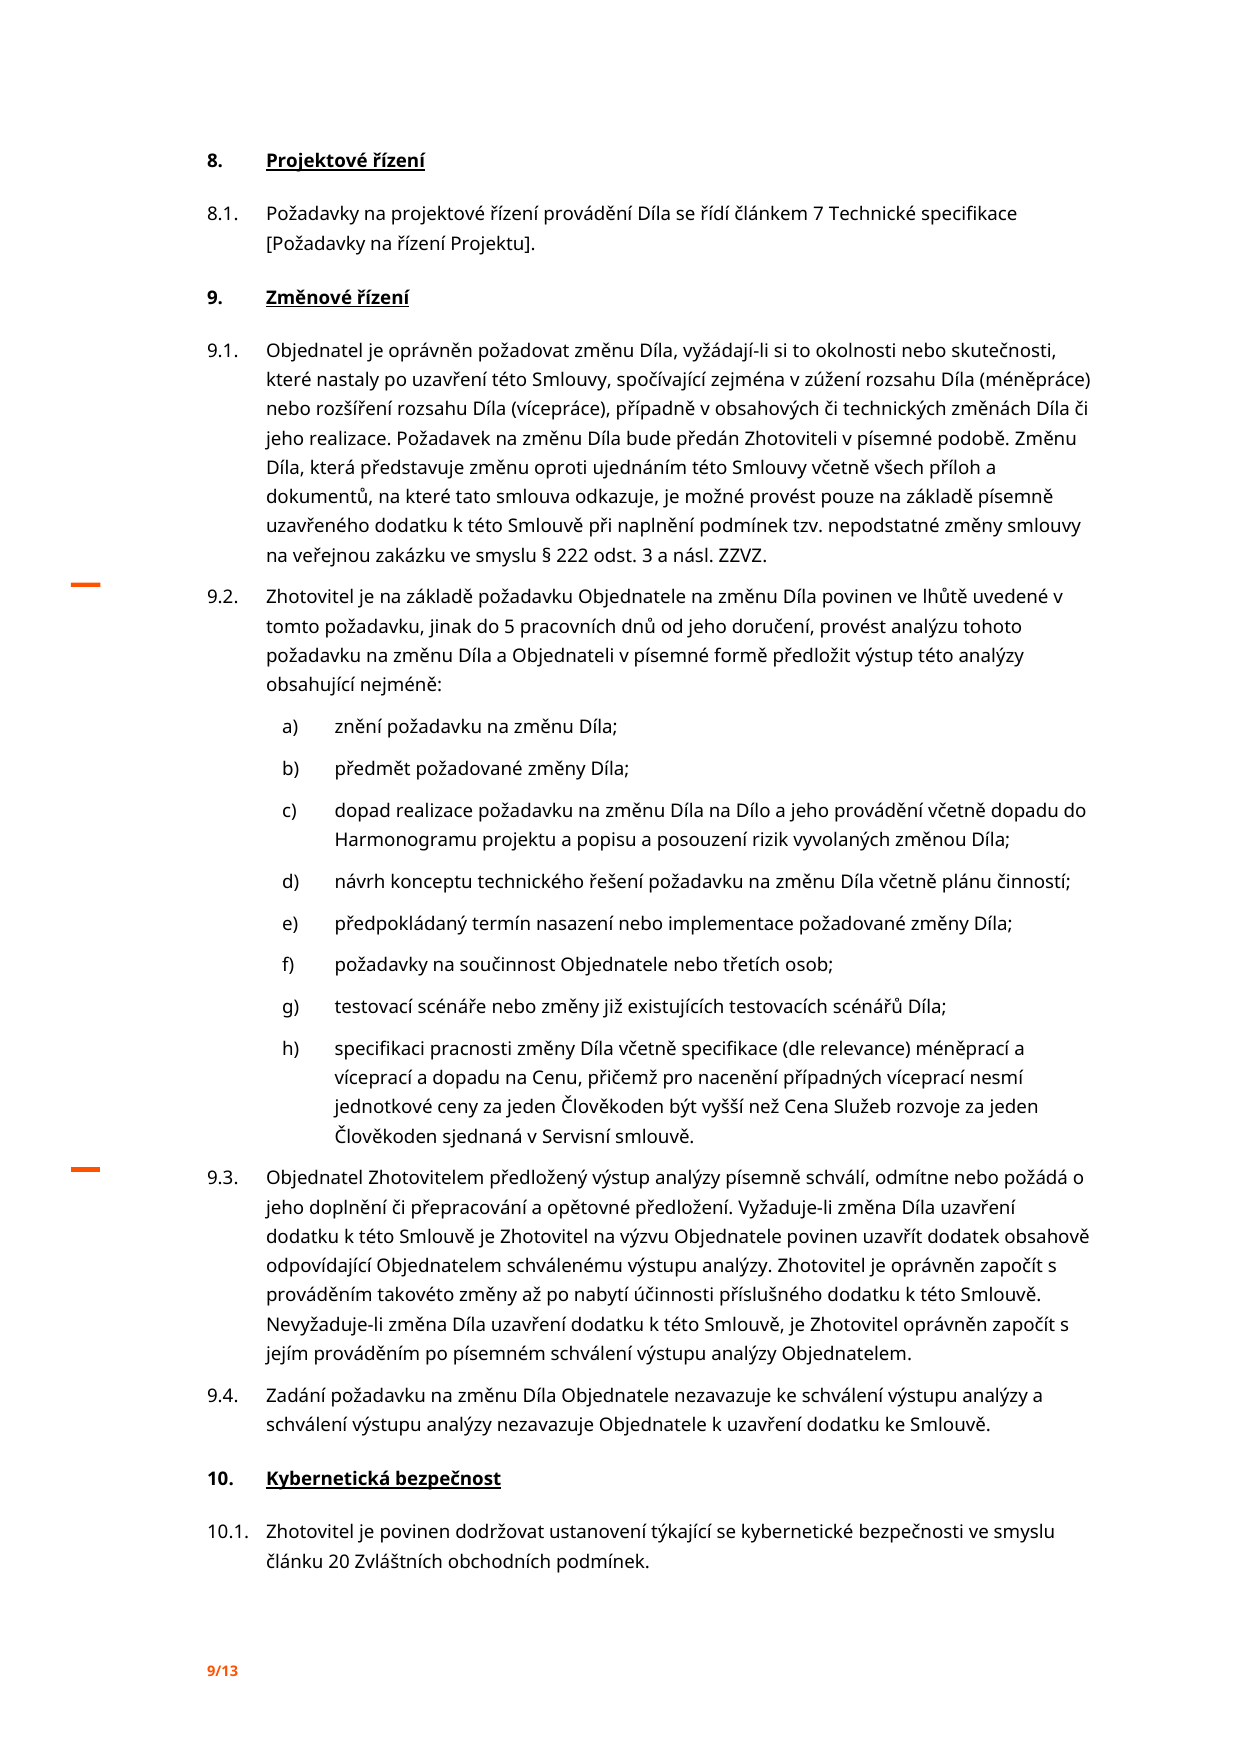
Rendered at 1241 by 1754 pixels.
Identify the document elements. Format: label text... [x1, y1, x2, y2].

subtitle Změnové řízení [207, 284, 1093, 310]
list předmět požadované změny Díla; [282, 755, 1093, 781]
text Zhotovitel je na základě požadavku Objednatele na změnu Díla povinen ve lhůtě uvedené v tomto požadavku, jinak do 5 pracovních dnů od jeho doručení, provést analýzu tohoto požadavku na změnu Díla a Objednateli v písemné formě předložit výstup této analýzy obsahující nejméně: [207, 584, 1093, 697]
text Objednatel Zhotovitelem předložený výstup analýzy písemně schválí, odmítne nebo požádá o jeho doplnění či přepracování a opětovné předložení. Vyžaduje-li změna Díla uzavření dodatku k této Smlouvě je Zhotovitel na výzvu Objednatele povinen uzavřít dodatek obsahově odpovídající Objednatelem schválenému výstupu analýzy. Zhotovitel je oprávněn započít s prováděním takovéto změny až po nabytí účinnosti příslušného dodatku k této Smlouvě. Nevyžaduje-li změna Díla uzavření dodatku k této Smlouvě, je Zhotovitel oprávněn započít s jejím prováděním po písemném schválení výstupu analýzy Objednatelem. [207, 1165, 1093, 1366]
list požadavky na součinnost Objednatele nebo třetích osob; [282, 952, 1093, 977]
text Zhotovitel je povinen dodržovat ustanovení týkající se kybernetické bezpečnosti ve smyslu článku 20 Zvláštních obchodních podmínek. [207, 1519, 1093, 1573]
list znění požadavku na změnu Díla; [282, 713, 1093, 739]
text Zadání požadavku na změnu Díla Objednatele nezavazuje ke schválení výstupu analýzy a schválení výstupu analýzy nezavazuje Objednatele k uzavření dodatku ke Smlouvě. [207, 1382, 1093, 1437]
list návrh konceptu technického řešení požadavku na změnu Díla včetně plánu činností; [282, 868, 1093, 893]
subtitle Kybernetická bezpečnost [207, 1466, 1093, 1491]
list testovací scénáře nebo změny již existujících testovacích scénářů Díla; [282, 993, 1093, 1019]
subtitle Projektové řízení [207, 148, 1093, 173]
text Požadavky na projektové řízení provádění Díla se řídí článkem 7 Technické specifikace [Požadavky na řízení Projektu]. [207, 201, 1093, 255]
text Objednatel je oprávněn požadovat změnu Díla, vyžádají-li si to okolnosti nebo skutečnosti, které nastaly po uzavření této Smlouvy, spočívající zejména v zúžení rozsahu Díla (méněpráce) nebo rozšíření rozsahu Díla (vícepráce), případně v obsahových či technických změnách Díla či jeho realizace. Požadavek na změnu Díla bude předán Zhotoviteli v písemné podobě. Změnu Díla, která představuje změnu oproti ujednáním této Smlouvy včetně všech příloh a dokumentů, na které tato smlouva odkazuje, je možné provést pouze na základě písemně uzavřeného dodatku k této Smlouvě při naplnění podmínek tzv. nepodstatné změny smlouvy na veřejnou zakázku ve smyslu § 222 odst. 3 a násl. ZZVZ. [207, 337, 1093, 568]
list předpokládaný termín nasazení nebo implementace požadované změny Díla; [282, 910, 1093, 935]
list specifikaci pracnosti změny Díla včetně specifikace (dle relevance) méněprací a víceprací a dopadu na Cenu, přičemž pro nacenění případných víceprací nesmí jednotkové ceny za jeden Člověkoden být vyšší než Cena Služeb rozvoje za jeden Člověkoden sjednaná v Servisní smlouvě. [282, 1035, 1093, 1148]
list dopad realizace požadavku na změnu Díla na Dílo a jeho provádění včetně dopadu do Harmonogramu projektu a popisu a posouzení rizik vyvolaných změnou Díla; [282, 797, 1093, 852]
